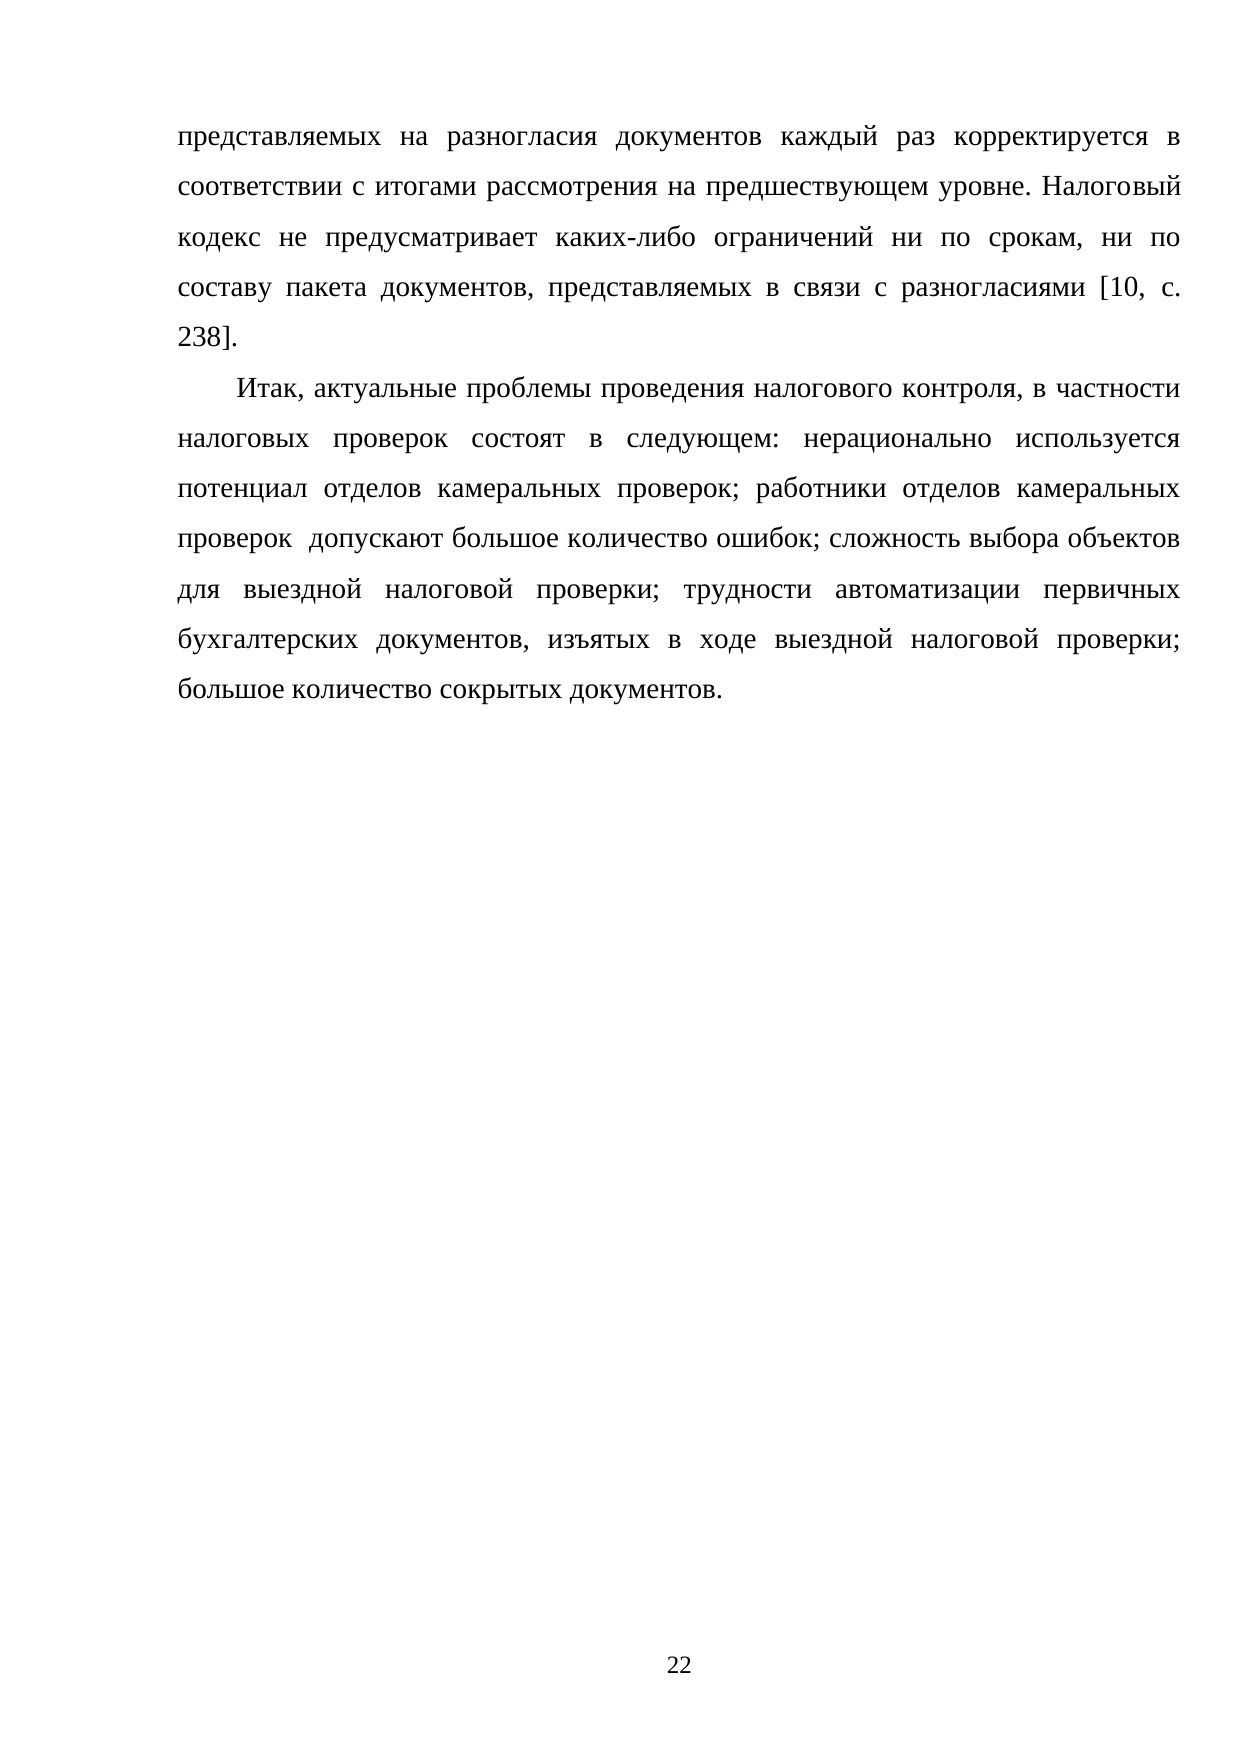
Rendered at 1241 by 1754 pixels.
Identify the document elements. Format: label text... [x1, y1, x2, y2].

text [177, 118, 1181, 353]
text Итак, актуальные проблемы проведения налогового контроля, в частности налоговых проверок состоят в следующем: нерационально используется потенциал отделов камеральных проверок; работники отделов камеральных проверок допускают большое количество ошибок; сложность выбора объектов для выездной налоговой проверки; трудности автоматизации первичных бухгалтерских документов, изъятых в ходе выездной налоговой проверки; большое количество сокрытых документов. [177, 370, 1181, 705]
